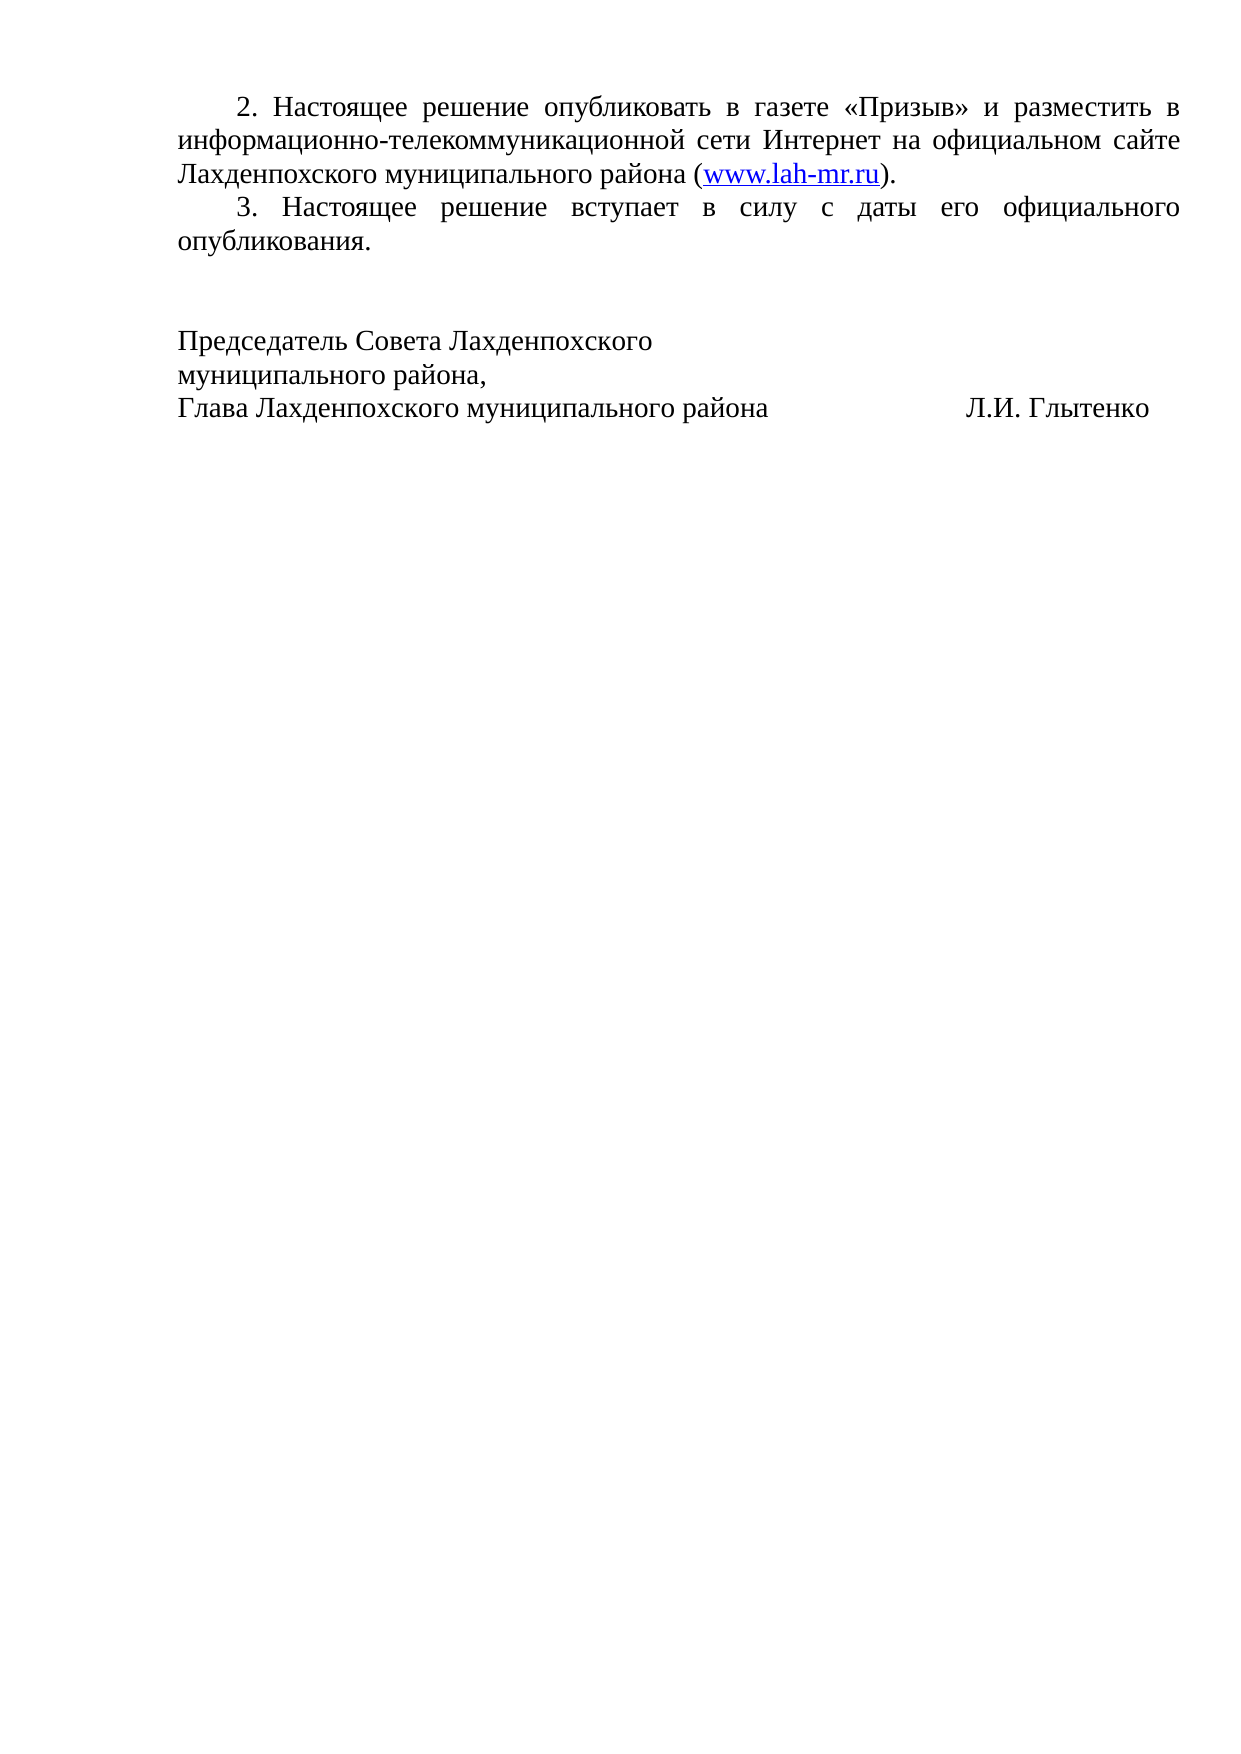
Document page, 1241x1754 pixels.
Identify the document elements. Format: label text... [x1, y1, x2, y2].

text Глава Лахденпохского муниципального района Л.И. Глытенко [177, 391, 1181, 424]
text 2. Настоящее решение опубликовать в газете «Призыв» и разместить в информационно-телекоммуникационной сети Интернет на официальном сайте Лахденпохского муниципального района (www.lah-mr.ru). [177, 89, 1181, 189]
text 3. Настоящее решение вступает в силу с даты его официального опубликования. [177, 189, 1181, 256]
text муниципального района, [177, 357, 1181, 391]
text Председатель Совета Лахденпохского [177, 323, 1181, 357]
